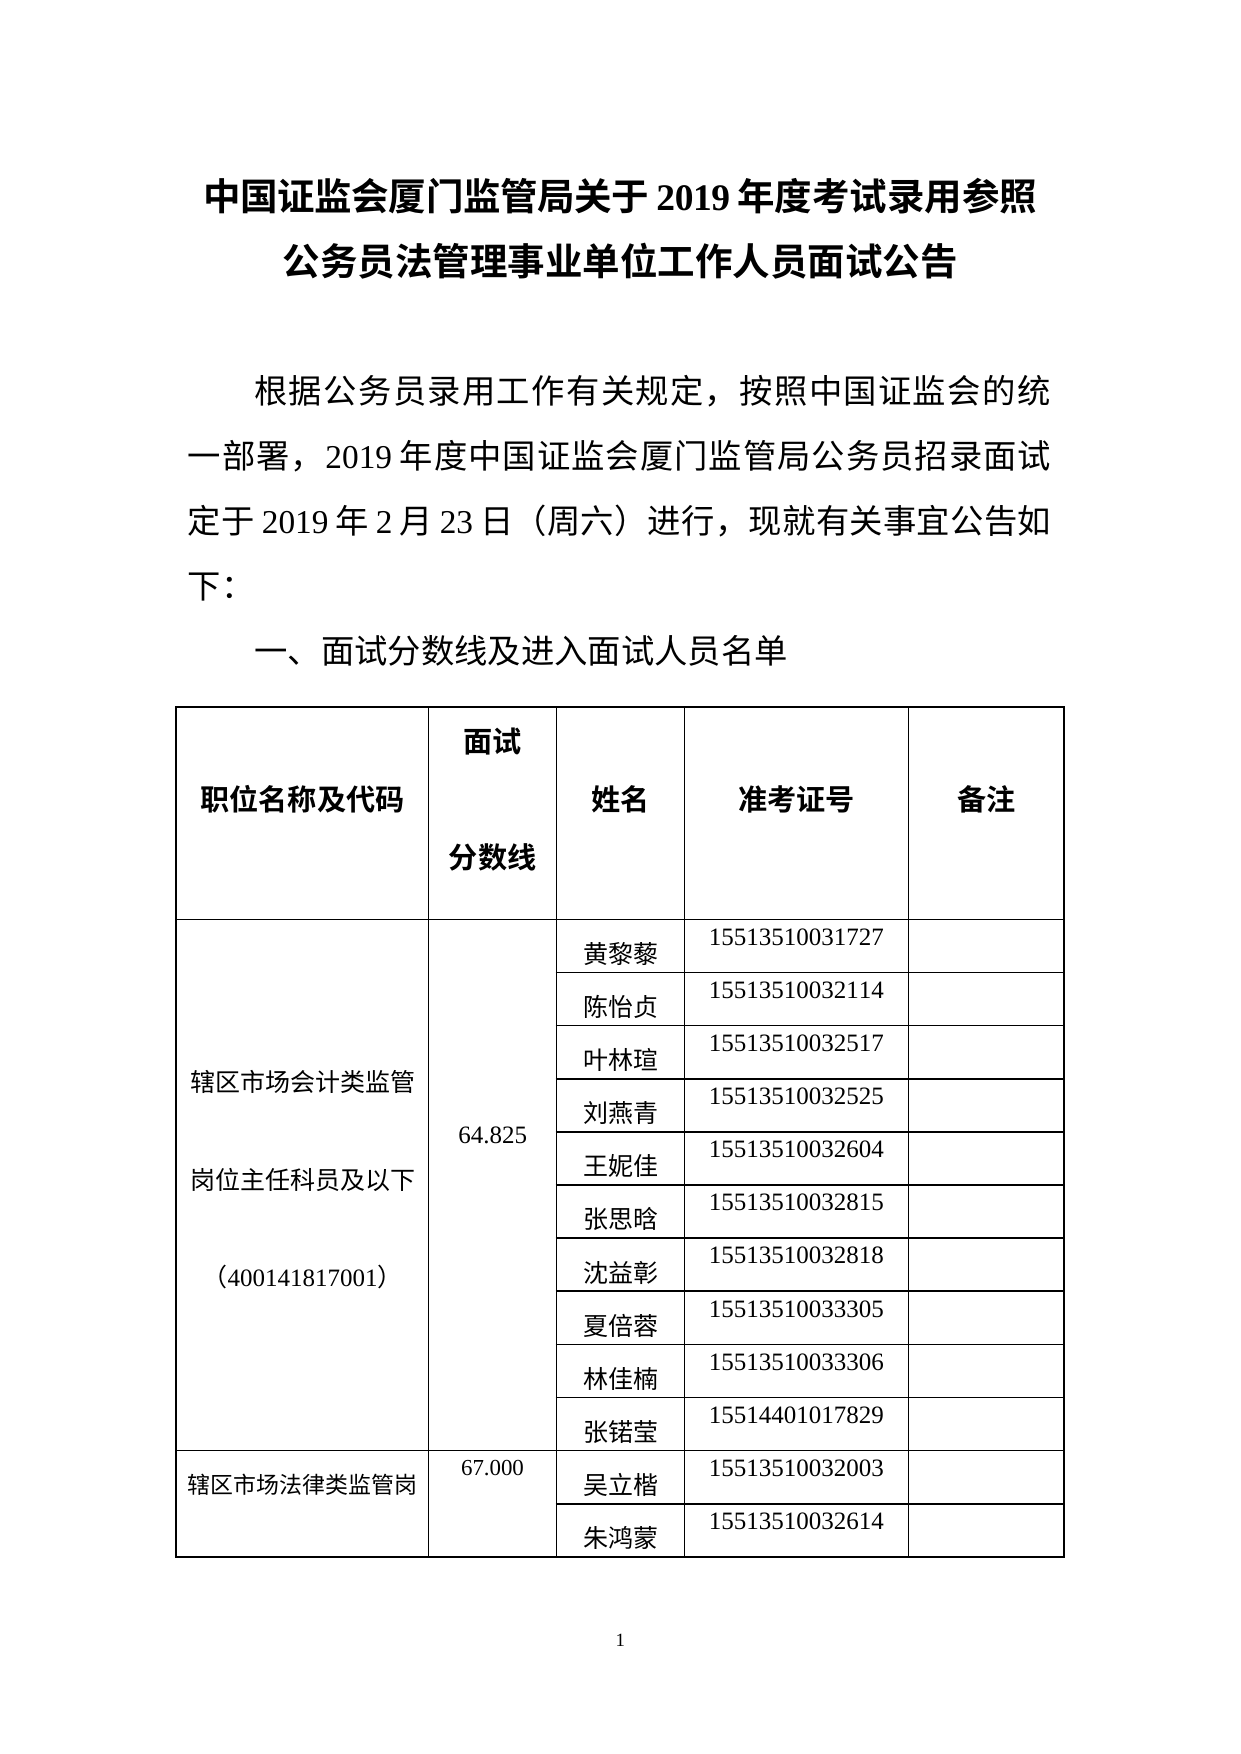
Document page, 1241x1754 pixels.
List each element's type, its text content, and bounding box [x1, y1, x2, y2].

table_cell 王妮佳 [557, 1133, 684, 1184]
table_cell 黄黎藜 [557, 920, 684, 972]
table_header 备注 [909, 708, 1063, 918]
table_cell 15513510032114 [685, 973, 908, 1025]
text 公务员法管理事业单位工作人员面试公告 [187, 227, 1053, 292]
table_cell [909, 1505, 1063, 1556]
table_cell 15513510032614 [685, 1505, 908, 1556]
table_cell [909, 1080, 1063, 1131]
table_header 面试 分数线 [429, 708, 556, 918]
table_cell 15513510032818 [685, 1239, 908, 1290]
table_cell [909, 1239, 1063, 1290]
table_header 职位名称及代码 [177, 708, 428, 918]
table_cell 15513510033305 [685, 1292, 908, 1343]
table_cell [909, 973, 1063, 1025]
table_cell 15513510031727 [685, 920, 908, 972]
table_cell [909, 920, 1063, 972]
table_cell [909, 1133, 1063, 1184]
table_cell [909, 1026, 1063, 1078]
text 一、面试分数线及进入面试人员名单 [187, 617, 1053, 682]
table_cell 15513510032517 [685, 1026, 908, 1078]
table_cell 15513510032525 [685, 1080, 908, 1131]
table_cell 67.000 [429, 1451, 556, 1556]
table_cell [909, 1345, 1063, 1397]
table_cell 辖区市场法律类监管岗位主任科员及以下 （400142817001） [177, 1451, 428, 1556]
table_cell 15514401017829 [685, 1398, 908, 1450]
table_cell [909, 1451, 1063, 1503]
table_cell 朱鸿蒙 [557, 1505, 684, 1556]
table_cell 15513510032815 [685, 1186, 908, 1237]
table_cell 夏倍蓉 [557, 1292, 684, 1343]
table_cell 陈怡贞 [557, 973, 684, 1025]
text 根据公务员录用工作有关规定，按照中国证监会的统一部署，2019年度中国证监会厦门监管局公务员招录面试定于2019年2月23日（周六）进行，现就有关事宜公告如下： [187, 357, 1053, 617]
table_cell 15513510032003 [685, 1451, 908, 1503]
table_cell 张思晗 [557, 1186, 684, 1237]
table_cell 64.825 [429, 920, 556, 1450]
table_cell [909, 1398, 1063, 1450]
table_cell 15513510032604 [685, 1133, 908, 1184]
table_header 准考证号 [685, 708, 908, 918]
table_cell 叶林瑄 [557, 1026, 684, 1078]
text 中国证监会厦门监管局关于2019年度考试录用参照 [187, 162, 1053, 227]
table_cell [909, 1292, 1063, 1343]
table_cell 林佳楠 [557, 1345, 684, 1397]
table_header 姓名 [557, 708, 684, 918]
table_cell 15513510033306 [685, 1345, 908, 1397]
table_cell 刘燕青 [557, 1080, 684, 1131]
table_cell 辖区市场会计类监管岗位主任科员及以下（400141817001） [177, 920, 428, 1450]
table_cell 沈益彰 [557, 1239, 684, 1290]
table_cell 吴立楷 [557, 1451, 684, 1503]
table_cell 张锘莹 [557, 1398, 684, 1450]
table_cell [909, 1186, 1063, 1237]
